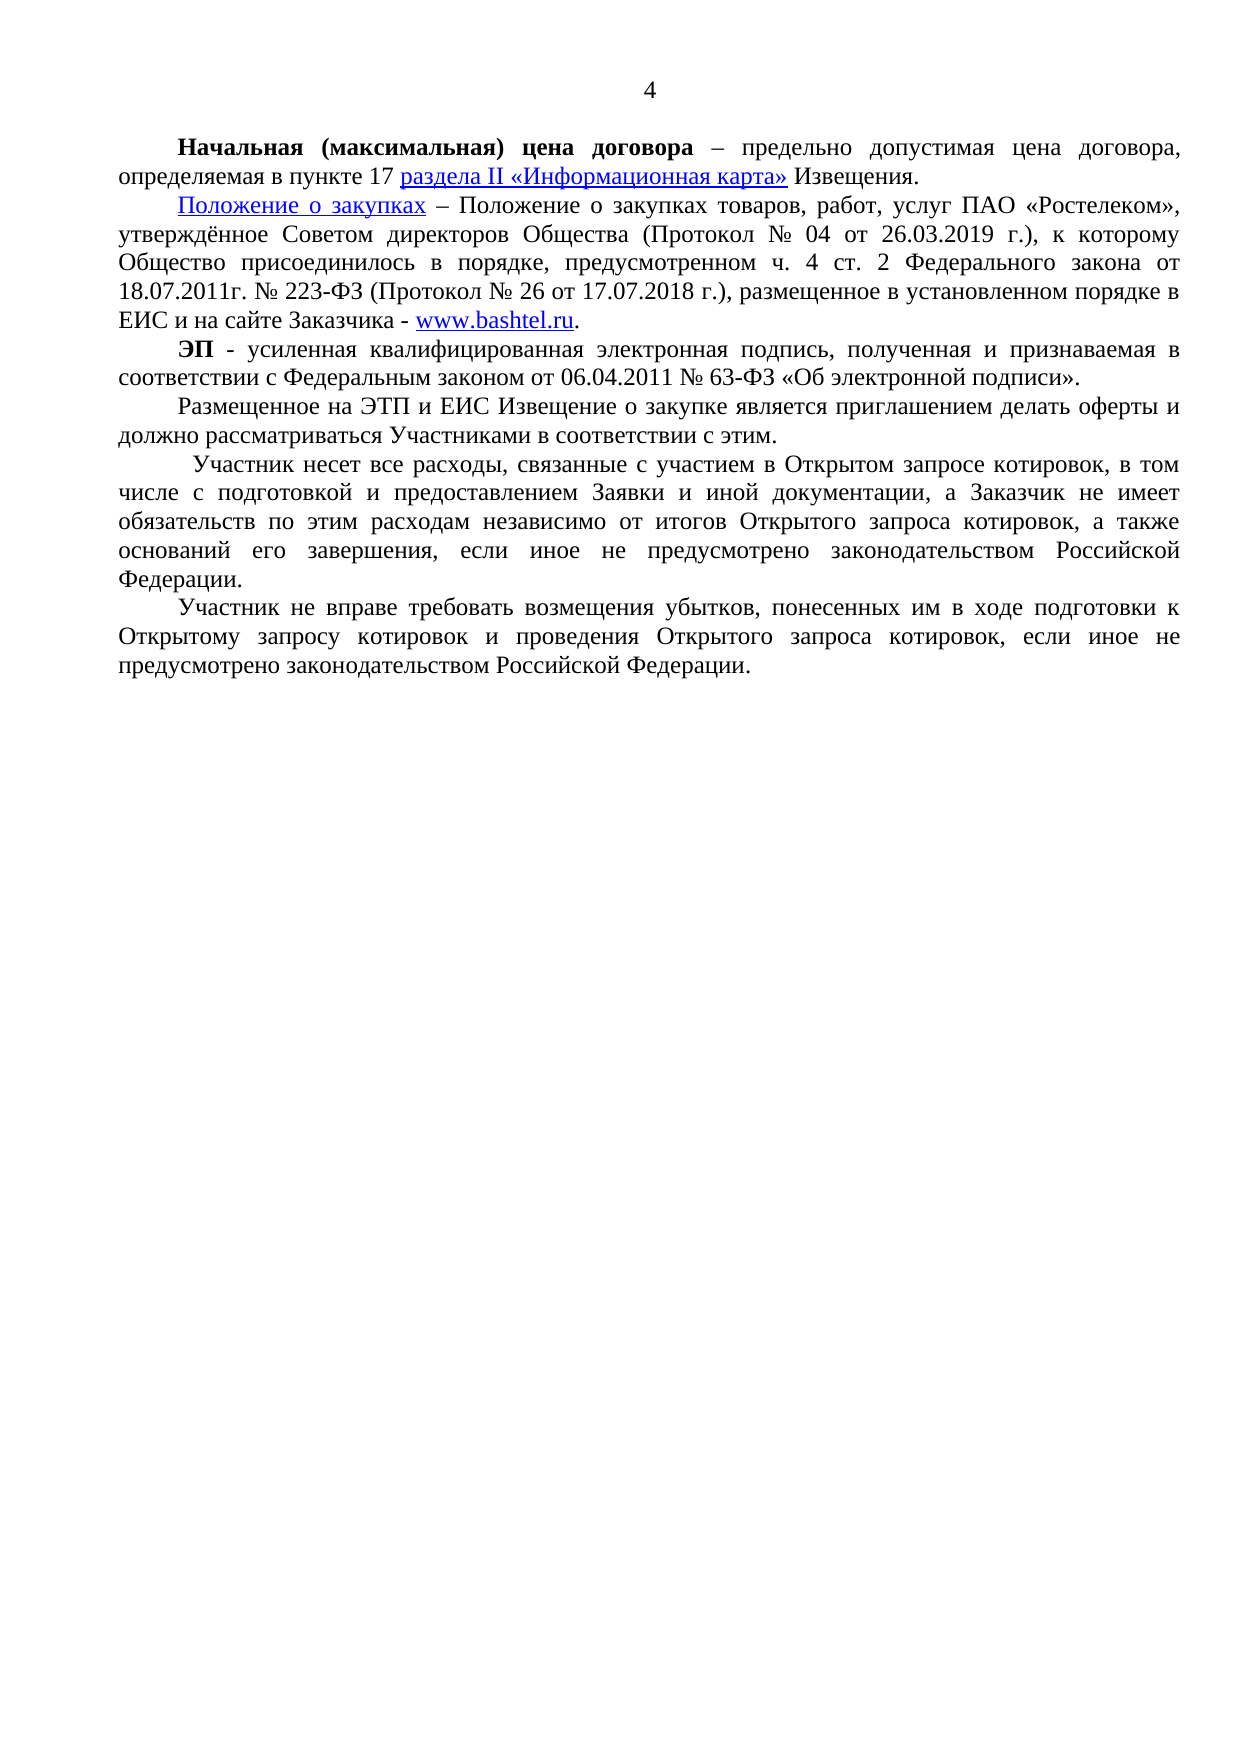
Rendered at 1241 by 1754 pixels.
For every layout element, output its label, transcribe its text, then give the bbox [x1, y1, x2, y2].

text Положение о закупках – Положение о закупках товаров, работ, услуг ПАО «Ростелеком», утверждённое Советом директоров Общества (Протокол № 04 от 26.03.2019 г.), к которому Общество присоединилось в порядке, предусмотренном ч. 4 ст. 2 Федерального закона от 18.07.2011г. № 223-ФЗ (Протокол № 26 от 17.07.2018 г.), размещенное в установленном порядке в ЕИС и на сайте Заказчика - www.bashtel.ru. [118, 190, 1181, 334]
text Участник несет все расходы, связанные с участием в Открытом запросе котировок, в том числе с подготовкой и предоставлением Заявки и иной документации, а Заказчик не имеет обязательств по этим расходам независимо от итогов Открытого запроса котировок, а также оснований его завершения, если иное не предусмотрено законодательством Российской Федерации. [118, 449, 1181, 592]
text Участник не вправе требовать возмещения убытков, понесенных им в ходе подготовки к Открытому запросу котировок и проведения Открытого запроса котировок, если иное не предусмотрено законодательством Российской Федерации. [118, 592, 1181, 679]
text Размещенное на ЭТП и ЕИС Извещение о закупке является приглашением делать оферты и должно рассматриваться Участниками в соответствии с этим. [118, 391, 1181, 449]
text ЭП - усиленная квалифицированная электронная подпись, полученная и признаваемая в соответствии с Федеральным законом от 06.04.2011 № 63-ФЗ «Об электронной подписи». [118, 334, 1181, 391]
text Начальная (максимальная) цена договора – предельно допустимая цена договора, определяемая в пункте 17 раздела II «Информационная карта» Извещения. [118, 132, 1181, 190]
